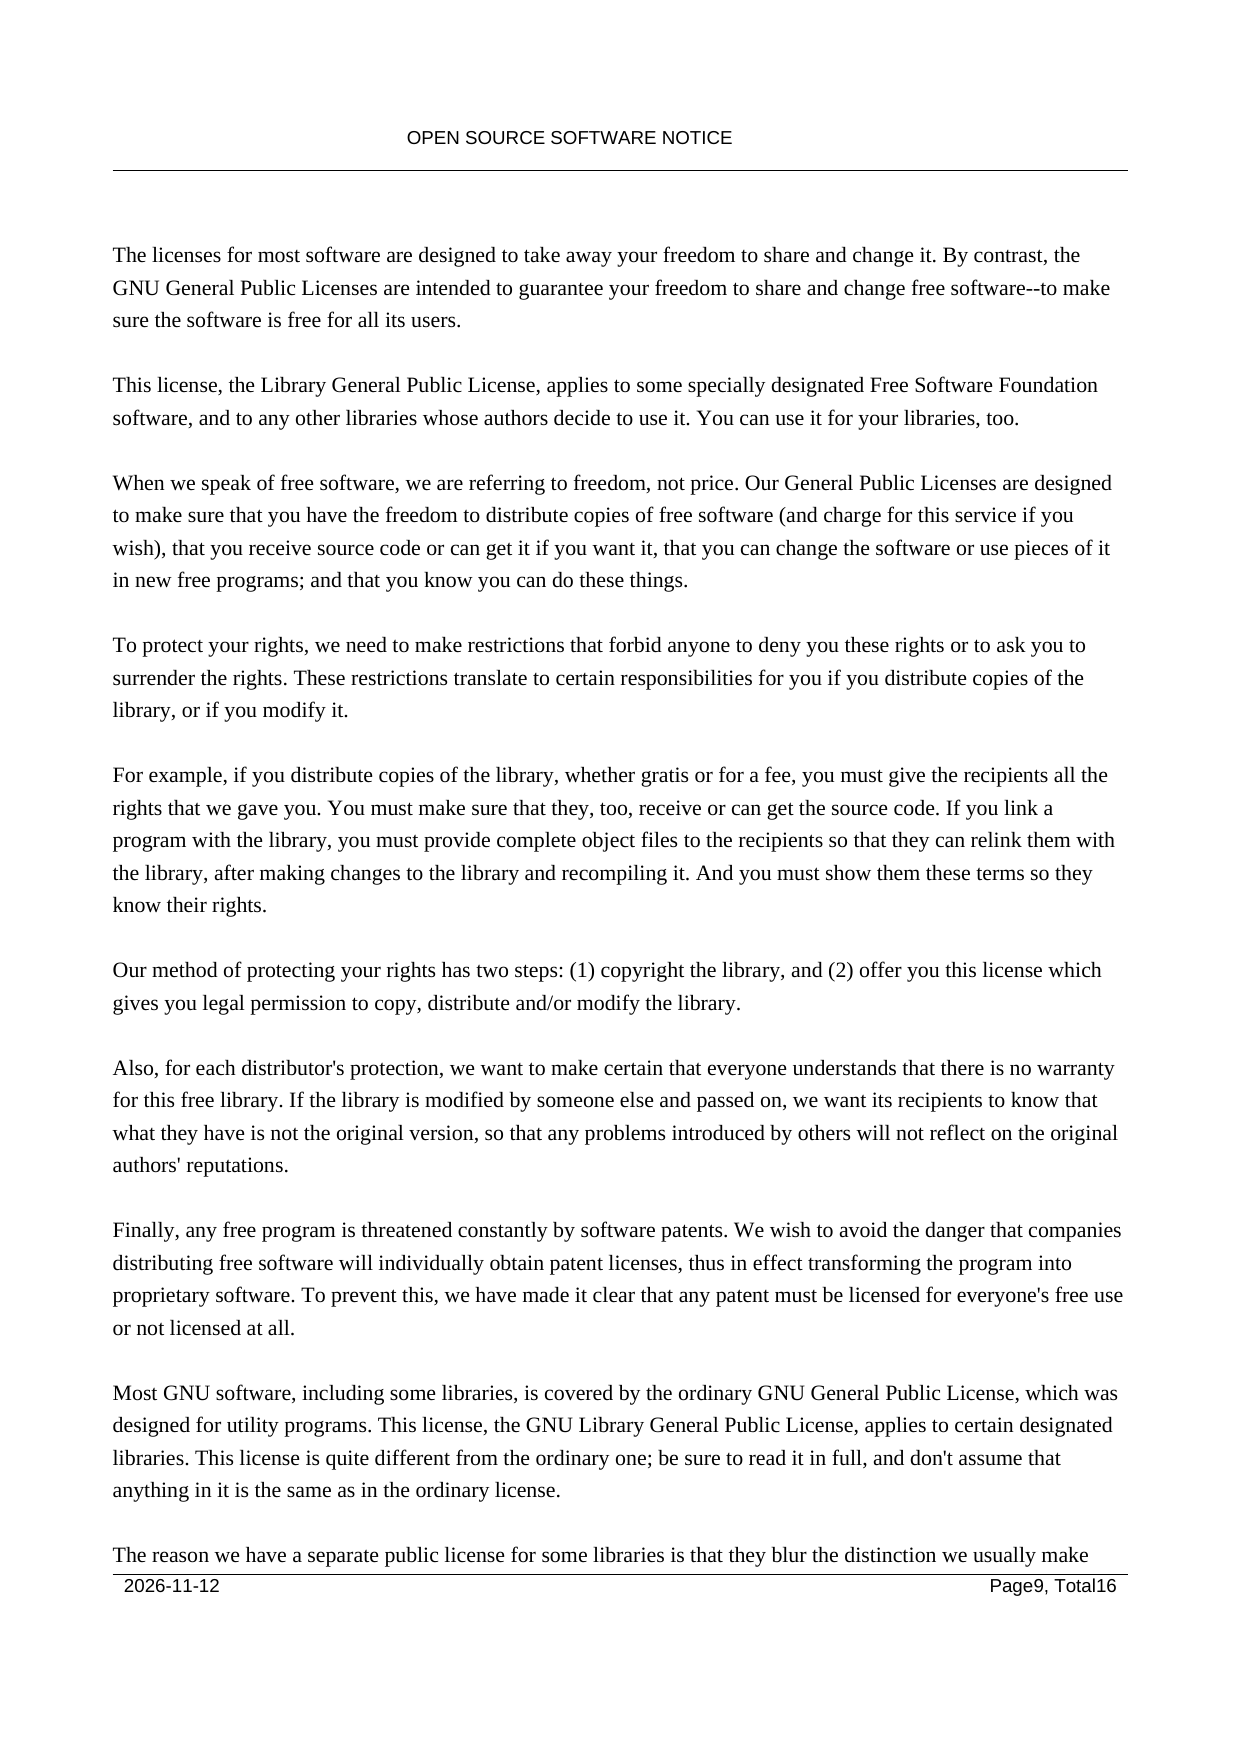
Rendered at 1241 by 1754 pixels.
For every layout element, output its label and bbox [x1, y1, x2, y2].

text [112, 206, 1128, 1571]
